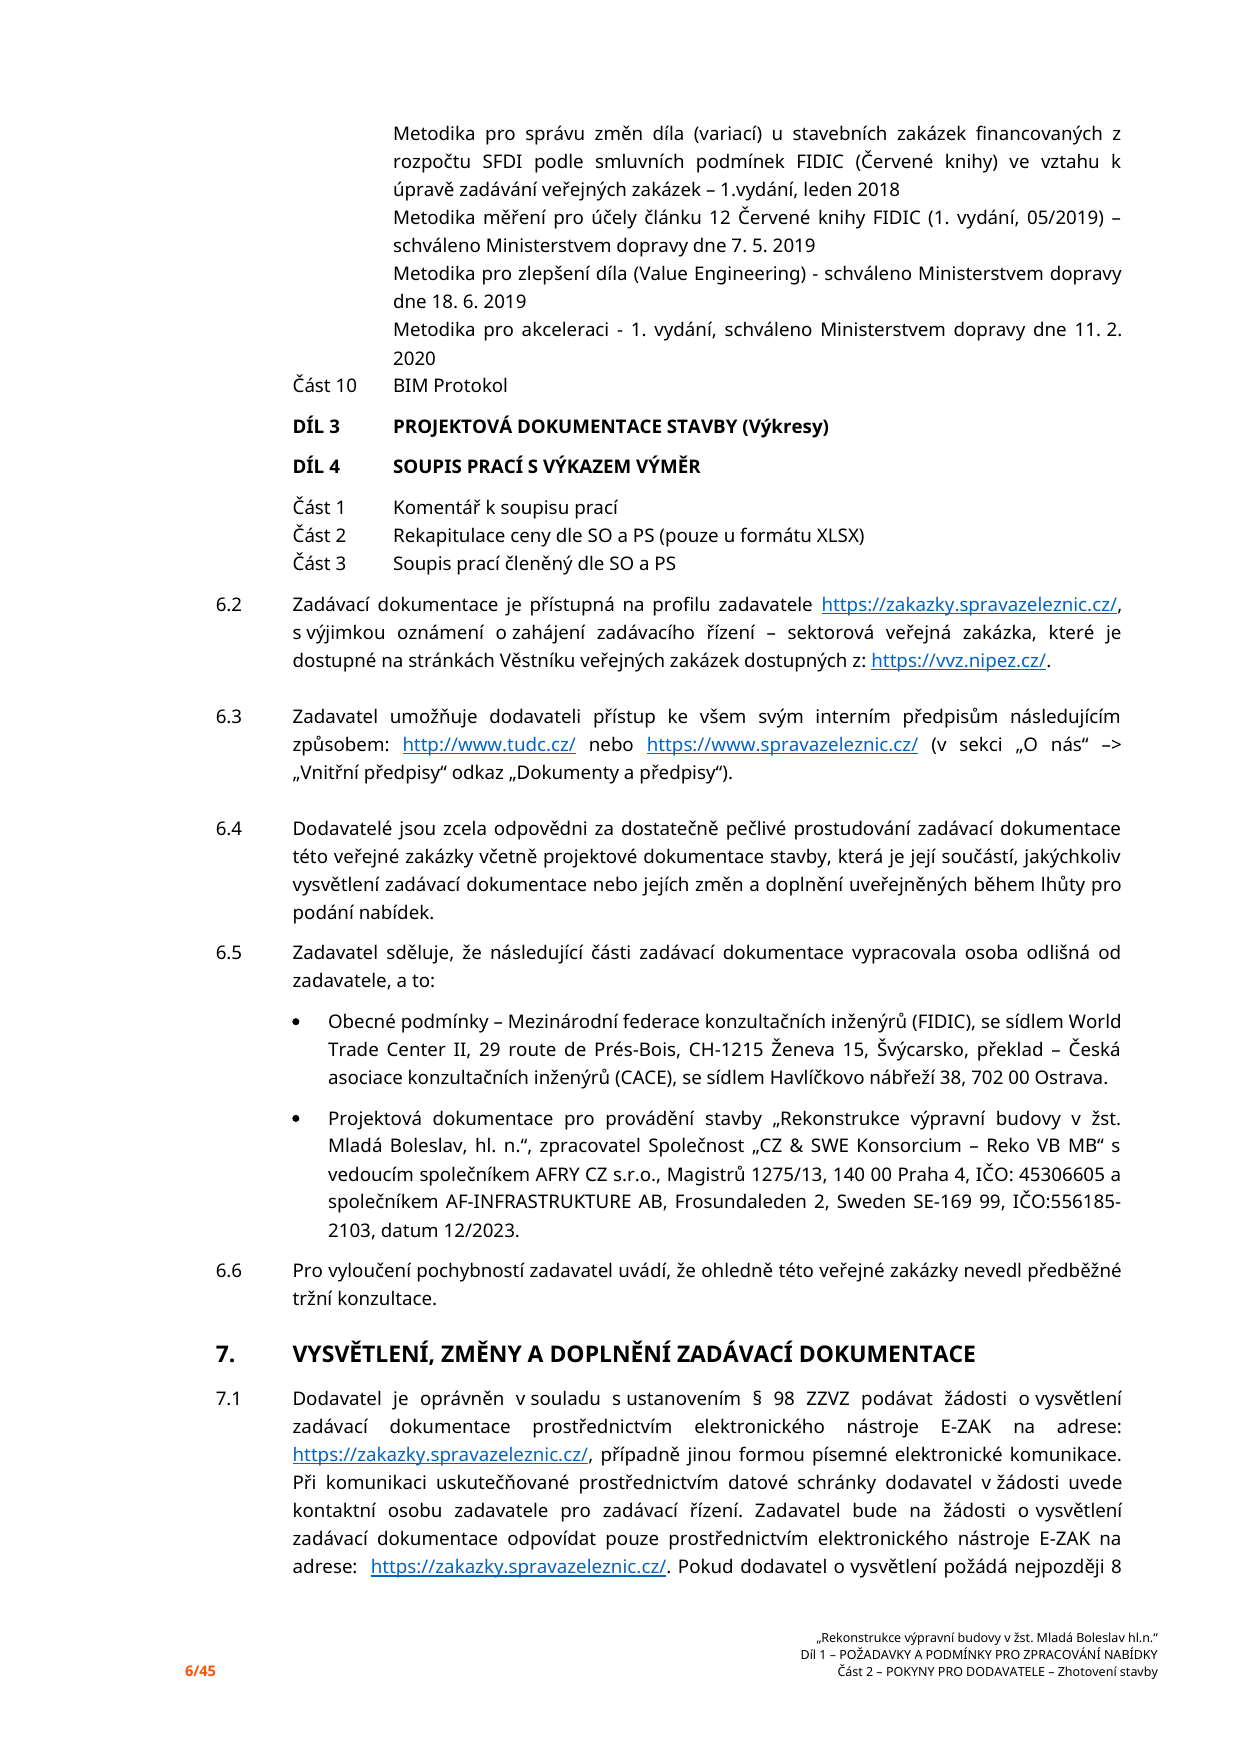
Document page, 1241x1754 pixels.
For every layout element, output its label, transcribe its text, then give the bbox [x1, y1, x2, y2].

text Projektová dokumentace pro provádění stavby „Rekonstrukce výpravní budovy v žst. Mladá Boleslav, hl. n.“, zpracovatel Společnost „CZ & SWE Konsorcium – Reko VB MB“ s vedoucím společníkem AFRY CZ s.r.o., Magistrů 1275/13, 140 00 Praha 4, IČO: 45306605 a společníkem AF-INFRASTRUKTURE AB, Frosundaleden 2, Sweden SE-169 99, IČO:556185-2103, datum 12/2023. [292, 1105, 1122, 1242]
text Zadavatel umožňuje dodavateli přístup ke všem svým interním předpisům následujícím způsobem: http://www.tudc.cz/ nebo https://www.spravazeleznic.cz/ (v sekci „O nás“ –> „Vnitřní předpisy“ odkaz „Dokumenty a předpisy“). [216, 703, 1122, 784]
text Část 2 Rekapitulace ceny dle SO a PS (pouze u formátu XLSX) [292, 522, 1122, 548]
text Metodika měření pro účely článku 12 Červené knihy FIDIC (1. vydání, 05/2019) – schváleno Ministerstvem dopravy dne 7. 5. 2019 [292, 205, 1122, 258]
text Metodika pro akceleraci - 1. vydání, schváleno Ministerstvem dopravy dne 11. 2. 2020 [292, 317, 1122, 370]
text Část 3 Soupis prací členěný dle SO a PS [292, 550, 1122, 576]
text Obecné podmínky – Mezinárodní federace konzultačních inženýrů (FIDIC), se sídlem World Trade Center II, 29 route de Prés-Bois, CH-1215 Ženeva 15, Švýcarsko, překlad – Česká asociace konzultačních inženýrů (CACE), se sídlem Havlíčkovo nábřeží 38, 702 00 Ostrava. [292, 1008, 1122, 1090]
text Část 10 BIM Protokol [292, 373, 1122, 398]
text Dodavatelé jsou zcela odpovědni za dostatečně pečlivé prostudování zadávací dokumentace této veřejné zakázky včetně projektové dokumentace stavby, která je její součástí, jakýchkoliv vysvětlení zadávací dokumentace nebo jejích změn a doplnění uveřejněných během lhůty pro podání nabídek. [216, 815, 1122, 925]
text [216, 1385, 1122, 1579]
text Metodika pro správu změn díla (variací) u stavebních zakázek financovaných z rozpočtu SFDI podle smluvních podmínek FIDIC (Červené knihy) ve vztahu k úpravě zadávání veřejných zakázek – 1.vydání, leden 2018 [292, 121, 1122, 202]
text VYSVĚTLENÍ, ZMĚNY a DOPLNĚNÍ ZADÁVACÍ DOKUMENTACE [216, 1338, 1122, 1370]
text Část 1 Komentář k soupisu prací [292, 494, 1122, 520]
text DÍL 3 PROJEKTOVÁ DOKUMENTACE STAVBY (Výkresy) [292, 413, 1122, 439]
text Pro vyloučení pochybností zadavatel uvádí, že ohledně této veřejné zakázky nevedl předběžné tržní konzultace. [216, 1257, 1122, 1311]
text DÍL 4 SOUPIS PRACÍ S VÝKAZEM VÝMĚR [292, 454, 1122, 479]
text Metodika pro zlepšení díla (Value Engineering) - schváleno Ministerstvem dopravy dne 18. 6. 2019 [292, 261, 1122, 314]
text Zadávací dokumentace je přístupná na profilu zadavatele https://zakazky.spravazeleznic.cz/, s výjimkou oznámení o zahájení zadávacího řízení – sektorová veřejná zakázka, které je dostupné na stránkách Věstníku veřejných zakázek dostupných z: https://vvz.nipez.cz/. [216, 591, 1122, 672]
text Zadavatel sděluje, že následující části zadávací dokumentace vypracovala osoba odlišná od zadavatele, a to: [216, 940, 1122, 993]
